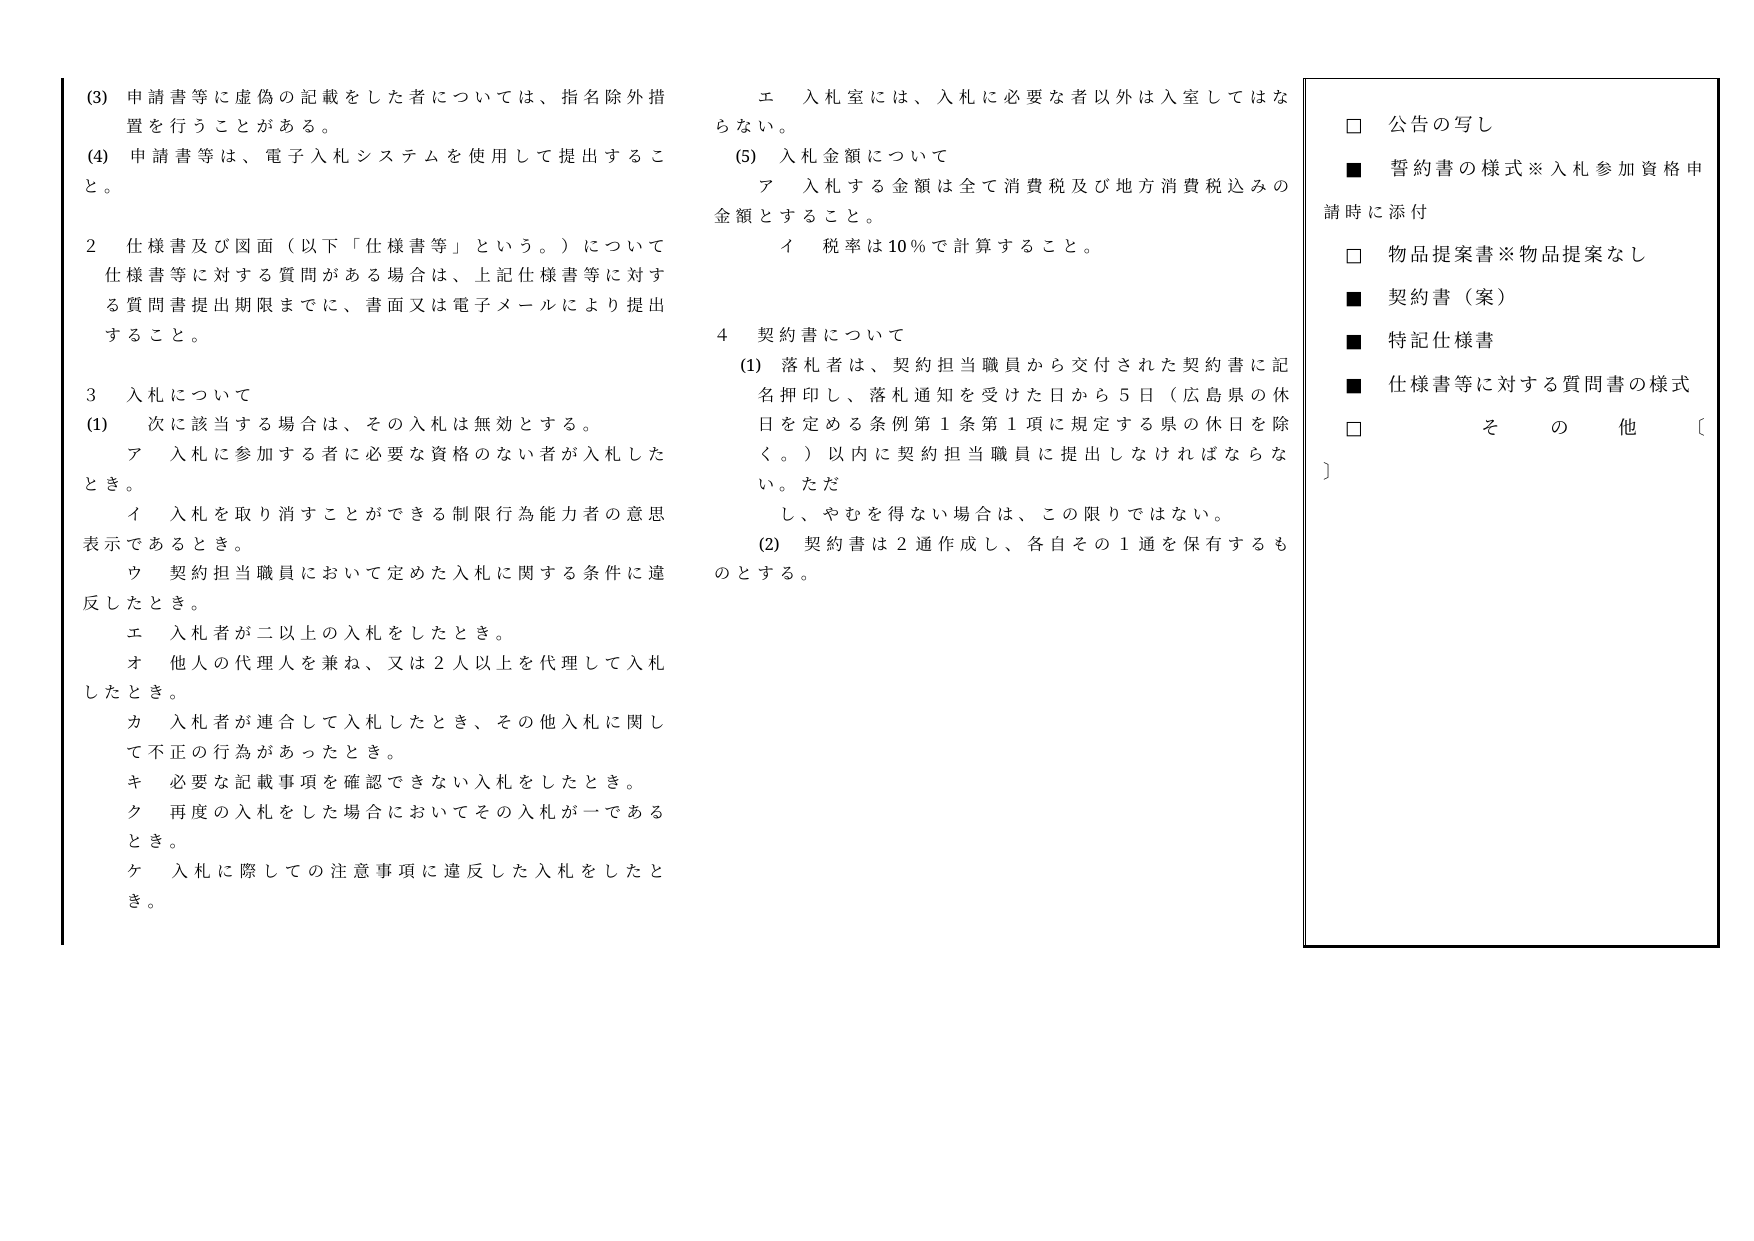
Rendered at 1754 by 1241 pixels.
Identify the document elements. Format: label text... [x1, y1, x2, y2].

table_cell □ 公告の写し ■ 誓約書の様式※入札参加資格申請時に添付 □ 物品提案書※物品提案なし ■ 契約書（案） ■ 特記仕様書 ■ 仕様書等に対する質問書の様式 □ その他〔 〕 [1306, 79, 1717, 945]
